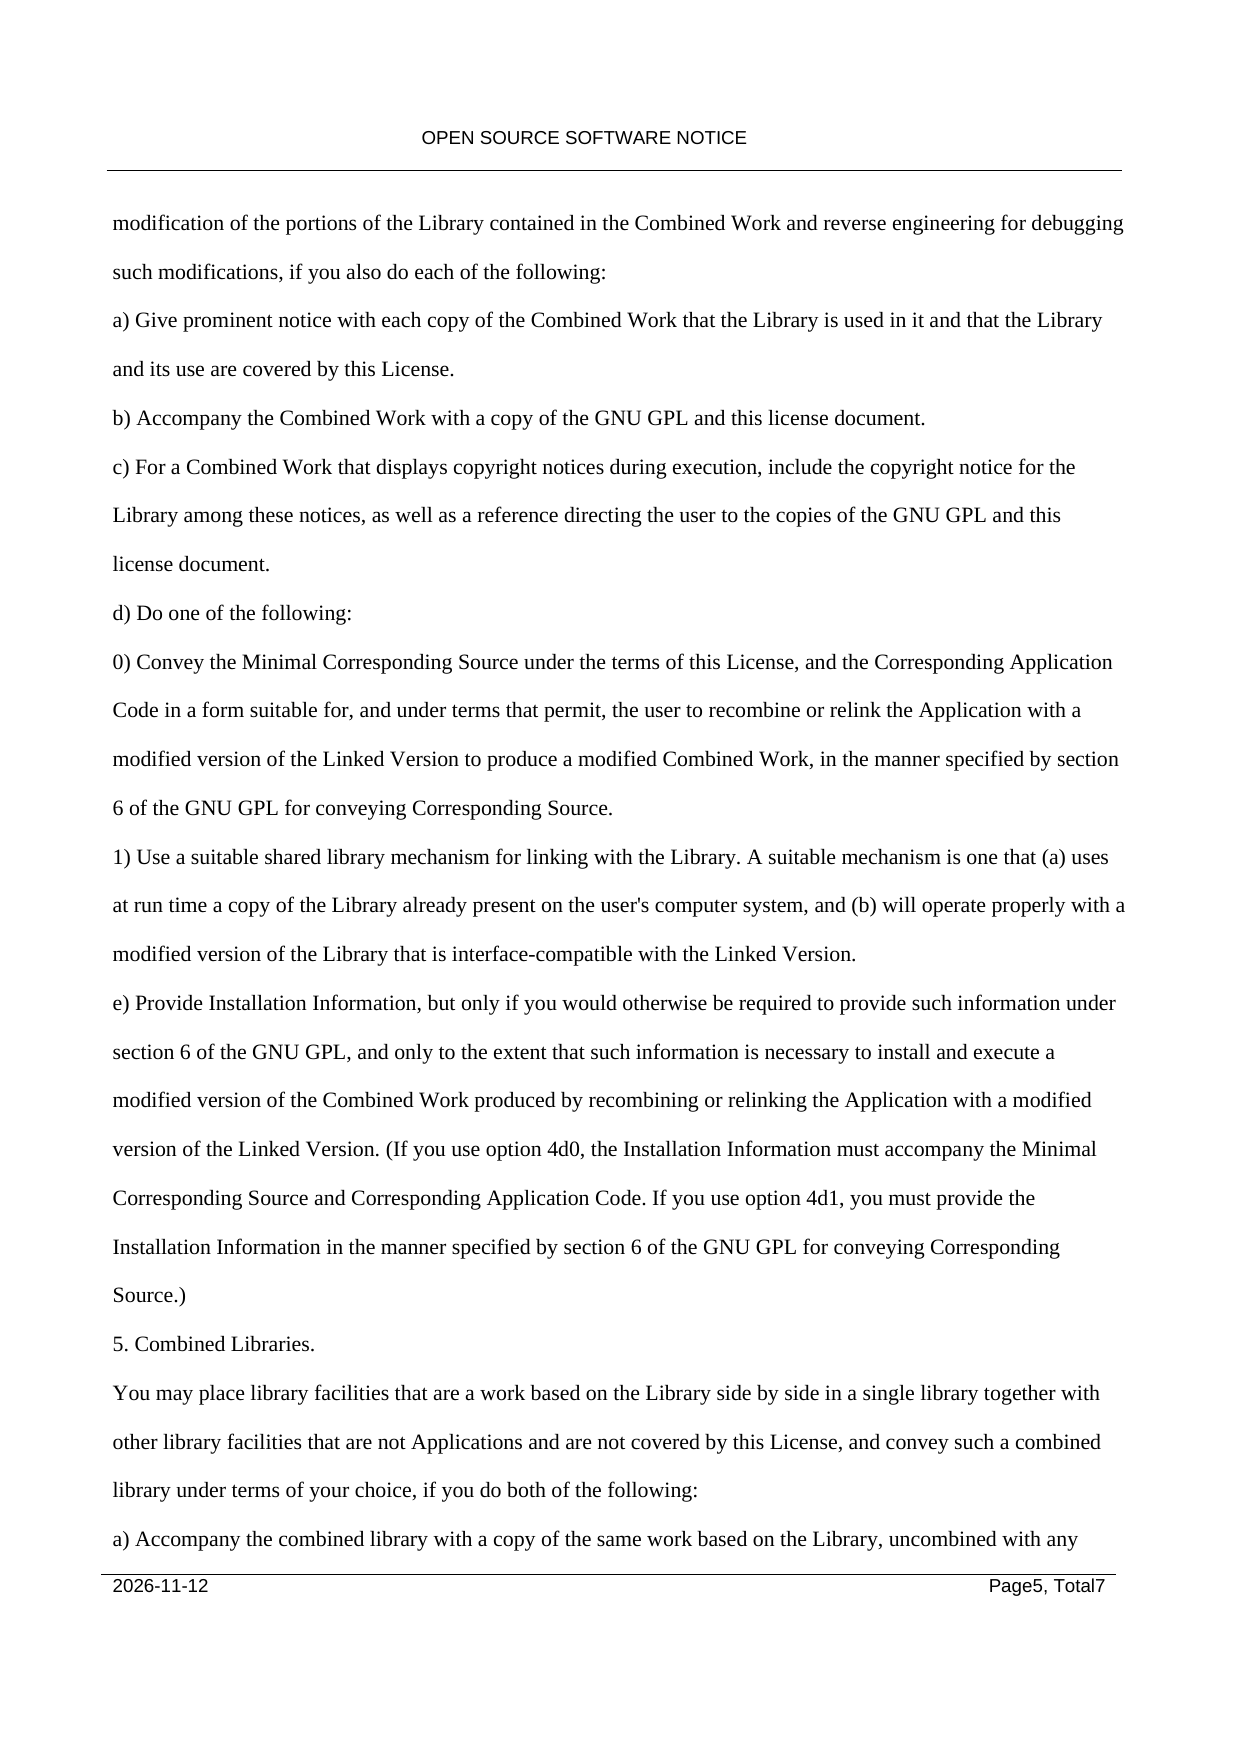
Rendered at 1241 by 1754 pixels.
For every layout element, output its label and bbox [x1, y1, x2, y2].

text [112, 206, 1128, 1555]
